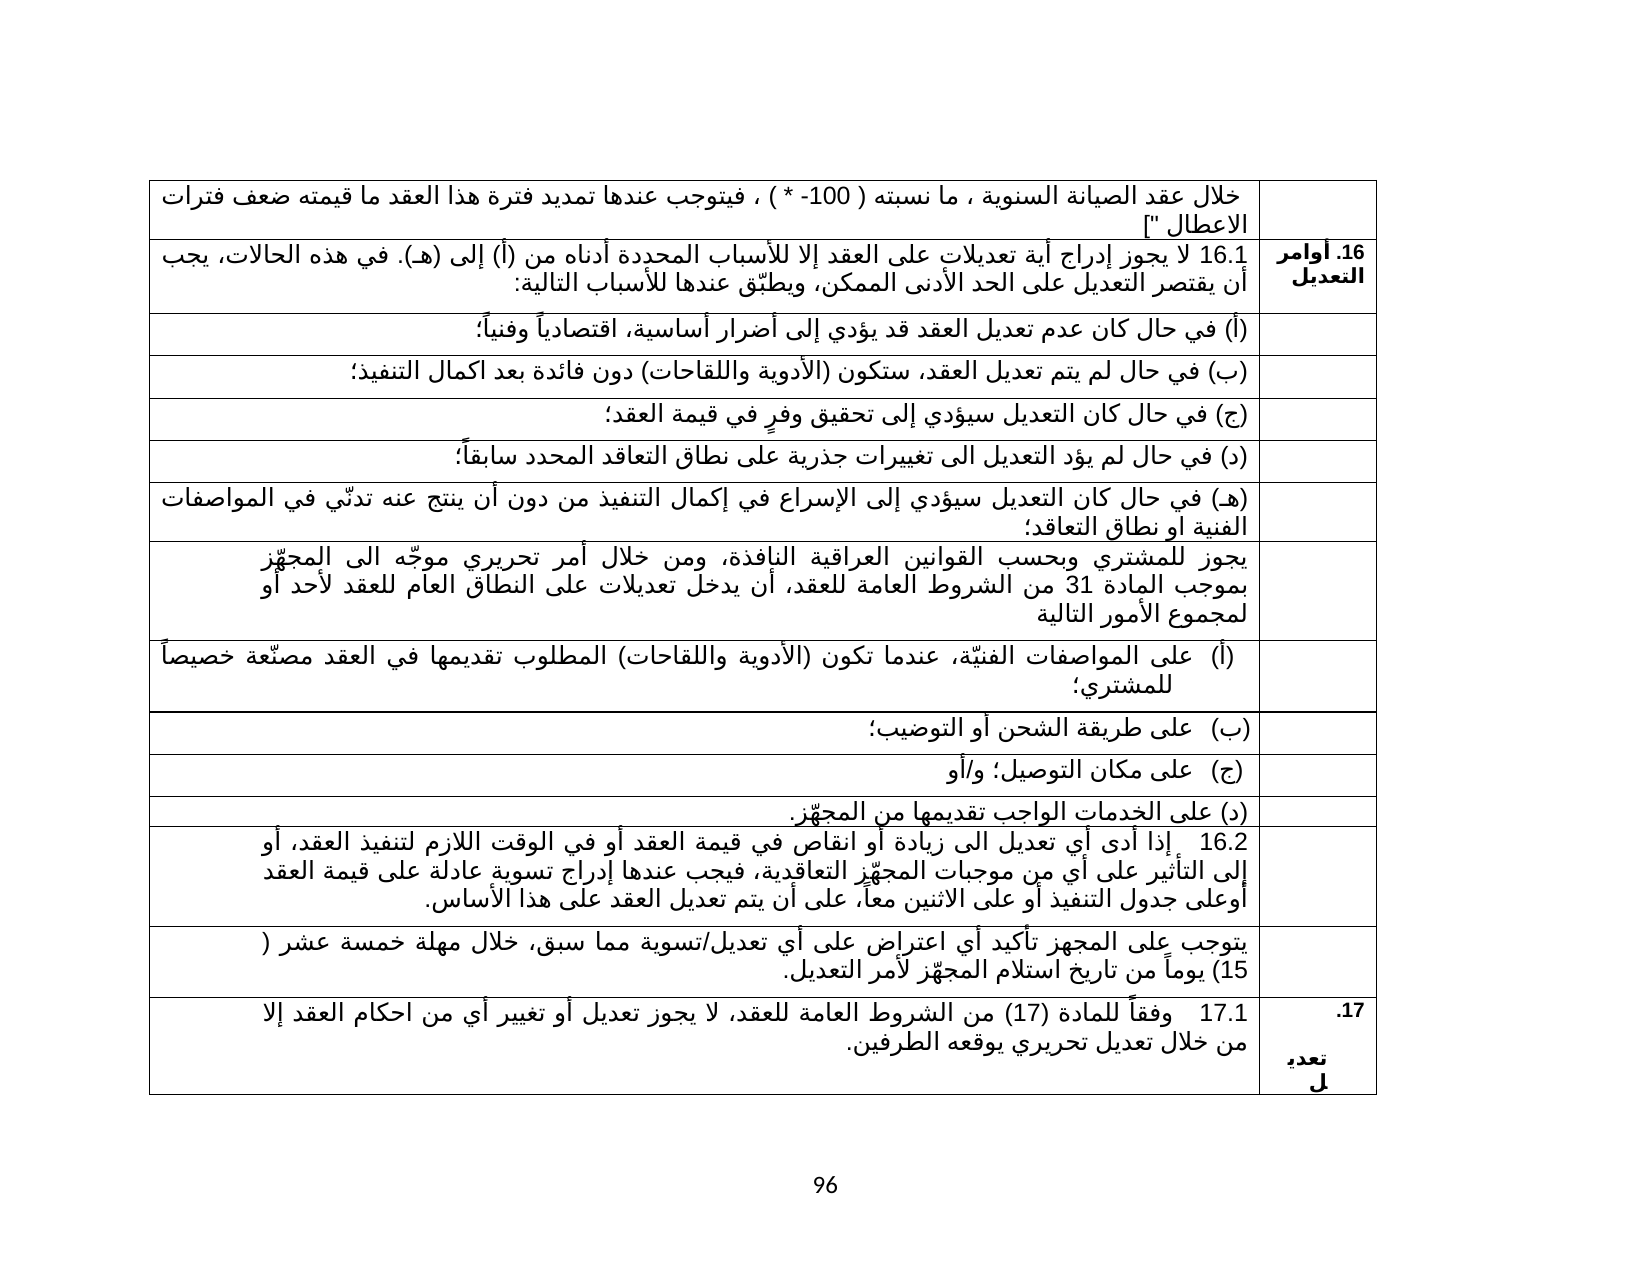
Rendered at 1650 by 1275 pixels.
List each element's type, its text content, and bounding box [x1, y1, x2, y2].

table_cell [150, 181, 1259, 238]
table_cell يجوز للمشتري وبحسب القوانين العراقية النافذة، ومن خلال أمر تحريري موجّه الى المجهّز بموجب المادة 31 من الشروط العامة للعقد، أن يدخل تعديلات على النطاق العام للعقد لأحد أو لمجموع الأمور التالية [150, 542, 1259, 640]
table_cell (أ) في حال كان عدم تعديل العقد قد يؤدي إلى أضرار أساسية، اقتصادياً وفنياً؛ [150, 314, 1259, 355]
table_cell (ب) في حال لم يتم تعديل العقد، ستكون (الأدوية واللقاحات) دون فائدة بعد اكمال التنفيذ؛ [150, 356, 1259, 397]
table_cell (د) في حال لم يؤد التعديل الى تغييرات جذرية على نطاق التعاقد المحدد سابقاً؛ [150, 441, 1259, 482]
table_cell [1260, 314, 1376, 355]
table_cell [150, 998, 1259, 1093]
table_cell (د) على الخدمات الواجب تقديمها من المجهّز. [150, 797, 1259, 826]
table_cell [1260, 713, 1376, 754]
table_cell [1260, 441, 1376, 482]
table_cell [1260, 356, 1376, 397]
table_cell [1260, 542, 1376, 640]
table_cell [1260, 755, 1376, 796]
table_cell [1260, 483, 1376, 541]
table_cell [1260, 641, 1376, 711]
table_cell 16.1 لا يجوز إدراج أية تعديلات على العقد إلا للأسباب المحددة أدناه من (أ) إلى (هـ). في هذه الحالات، يجب أن يقتصر التعديل على الحد الأدنى الممكن، ويطبّق عندها للأسباب التالية: [150, 240, 1259, 313]
table_cell على المواصفات الفنيّة، عندما تكون (الأدوية واللقاحات) المطلوب تقديمها في العقد مصنّعة خصيصاً للمشتري؛ [150, 641, 1259, 711]
table_cell [1260, 927, 1376, 997]
table_cell (هـ) في حال كان التعديل سيؤدي إلى الإسراع في إكمال التنفيذ من دون أن ينتج عنه تدنّي في المواصفات الفنية او نطاق التعاقد؛ [150, 483, 1259, 541]
table_cell [1260, 399, 1376, 440]
table_cell (ج) في حال كان التعديل سيؤدي إلى تحقيق وفرٍ في قيمة العقد؛ [150, 399, 1259, 440]
table_cell [1260, 797, 1376, 826]
table_cell يتوجب على المجهز تأكيد أي اعتراض على أي تعديل/تسوية مما سبق، خلال مهلة خمسة عشر (15) يوماً من تاريخ استلام المجهّز لأمر التعديل. [150, 927, 1259, 997]
table_cell على طريقة الشحن أو التوضيب؛ [150, 713, 1259, 754]
table_cell على مكان التوصيل؛ و/أو [150, 755, 1259, 796]
table_cell 17. تعديل العقد [1260, 998, 1376, 1093]
table_cell 16.2 إذا أدى أي تعديل الى زيادة أو انقاص في قيمة العقد أو في الوقت اللازم لتنفيذ العقد، أو إلى التأثير على أي من موجبات المجهّز التعاقدية، فيجب عندها إدراج تسوية عادلة على قيمة العقد أوعلى جدول التنفيذ أو على الاثنين معاً، على أن يتم تعديل العقد على هذا الأساس. [150, 827, 1259, 926]
table_cell [1260, 181, 1376, 238]
table_cell 16. أوامر التعديل [1260, 240, 1376, 313]
table_cell [1260, 827, 1376, 926]
